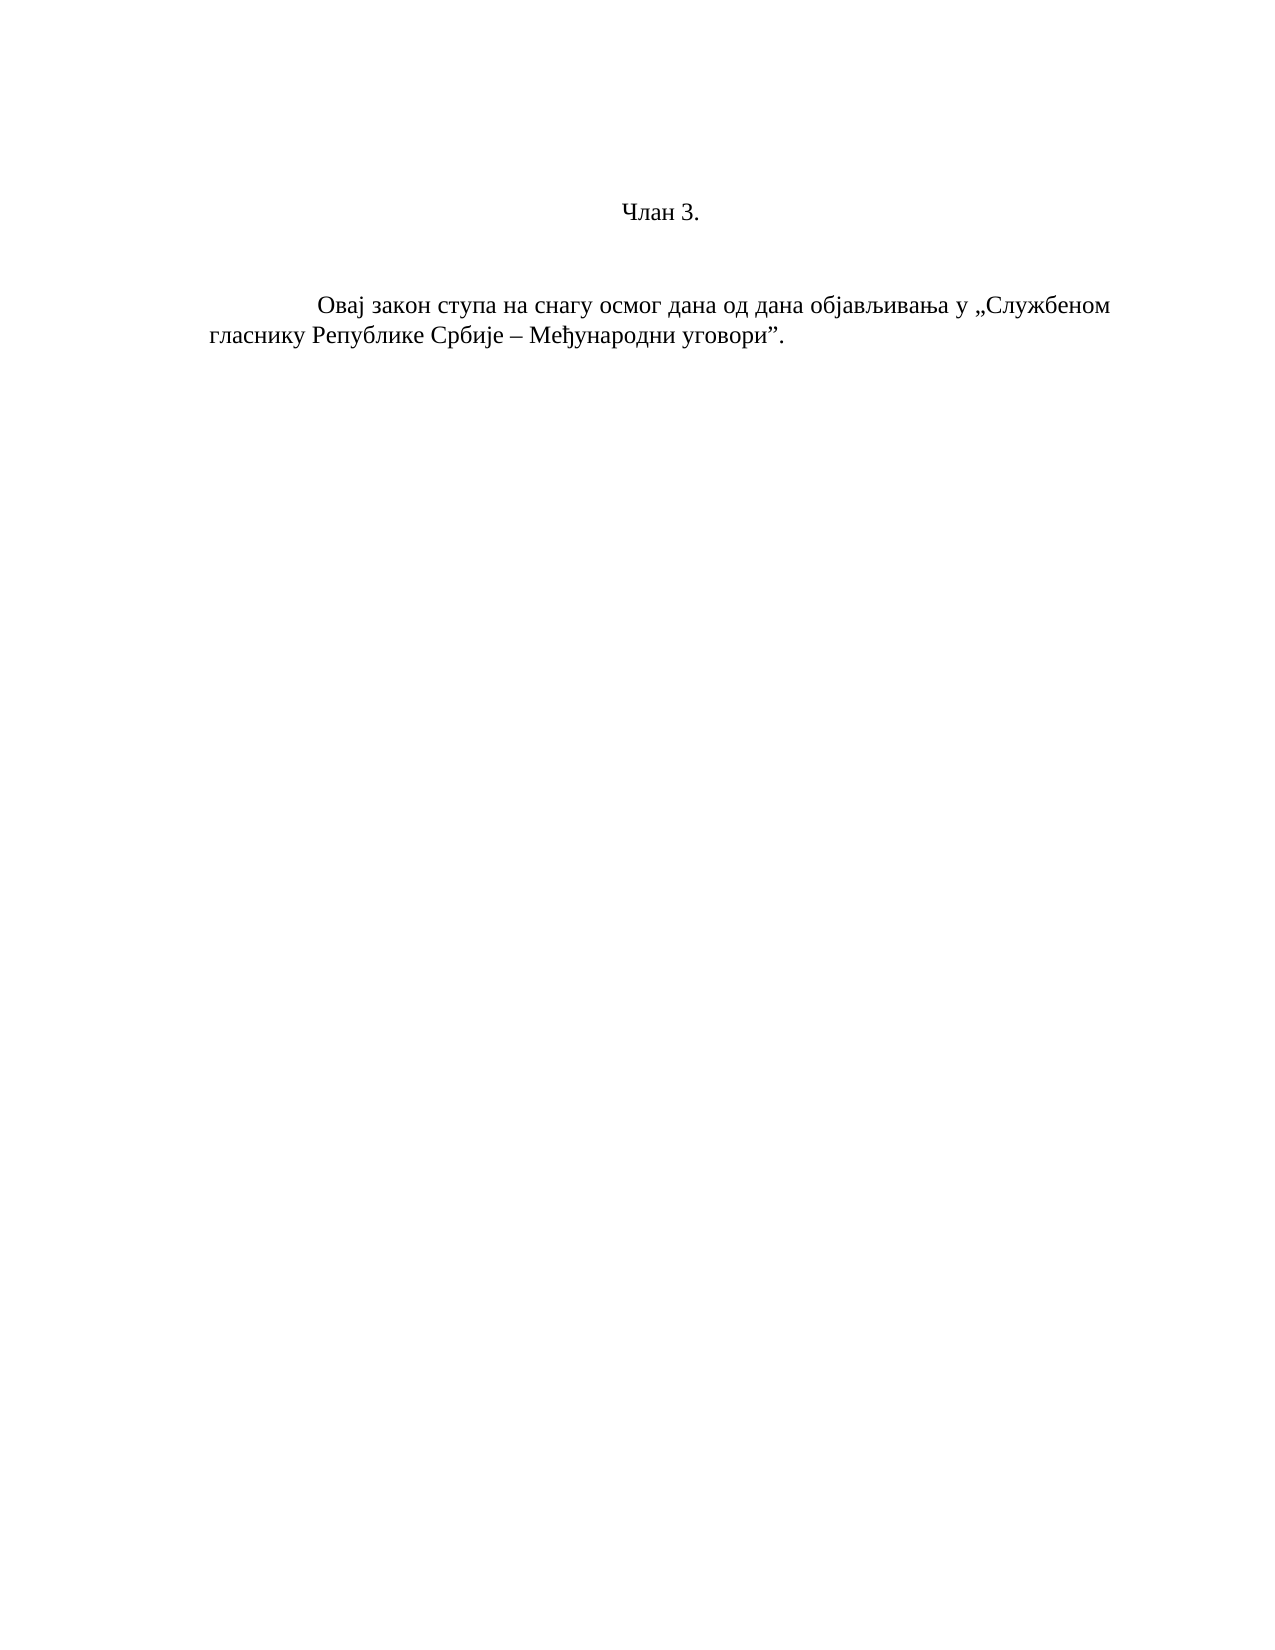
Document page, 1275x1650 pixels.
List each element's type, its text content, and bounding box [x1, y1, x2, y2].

text Члан 3. [209, 197, 1112, 226]
text Овај закон ступа на снагу осмог дана од дана објављивања у „Службеном гласнику Републике Србије – Међународни уговори”. [209, 290, 1112, 349]
